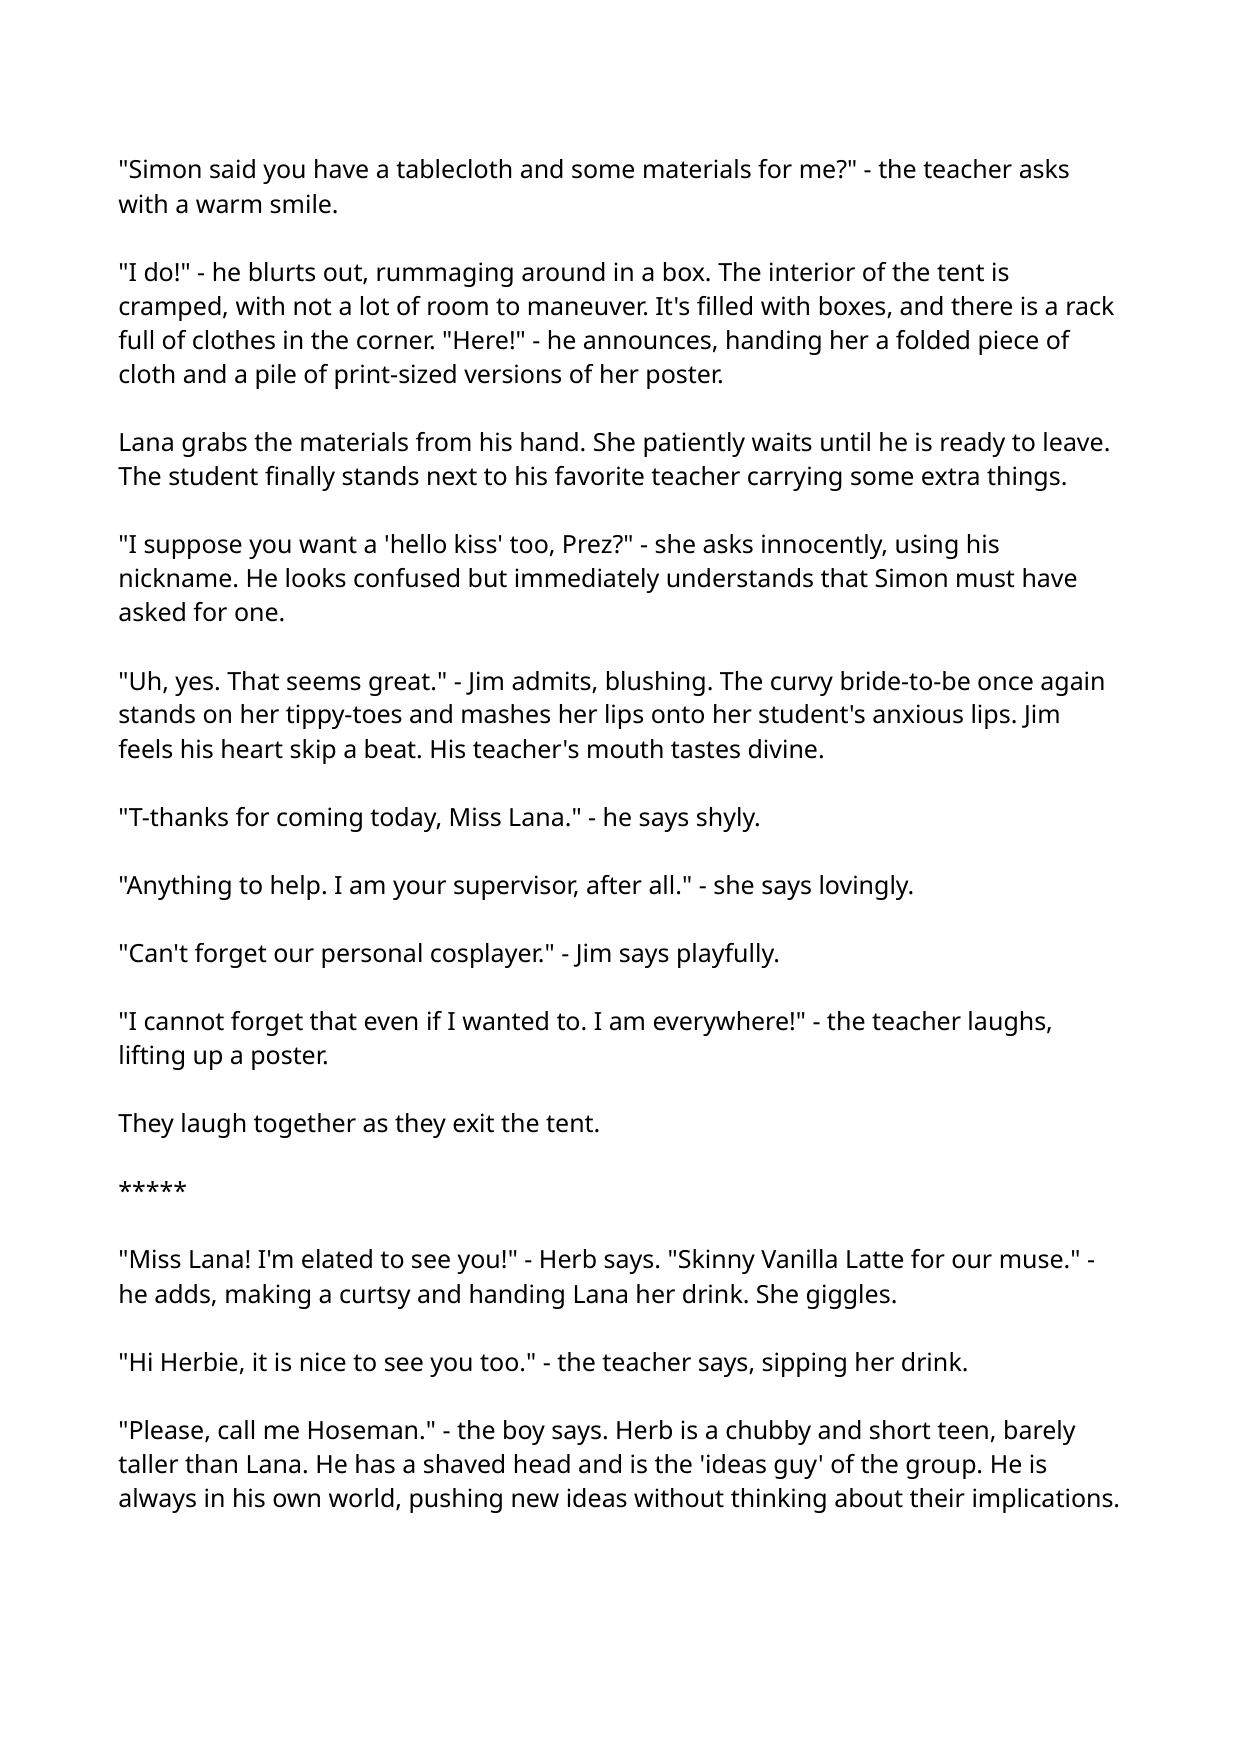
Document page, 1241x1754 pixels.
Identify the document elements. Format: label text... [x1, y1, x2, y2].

text "I do!" - he blurts out, rummaging around in a box. The interior of the tent is cramped, with not a lot of room to maneuver. It's filled with boxes, and there is a rack full of clothes in the corner. "Here!" - he announces, handing her a folded piece of cloth and a pile of print-sized versions of her poster. [118, 254, 1122, 391]
text "Hi Herbie, it is nice to see you too." - the teacher says, sipping her drink. [118, 1344, 1122, 1378]
text "Uh, yes. That seems great." - Jim admits, blushing. The curvy bride-to-be once again stands on her tippy-toes and mashes her lips onto her student's anxious lips. Jim feels his heart skip a beat. His teacher's mouth tastes divine. [118, 663, 1122, 765]
text "Please, call me Hoseman." - the boy says. Herb is a chubby and short teen, barely taller than Lana. He has a shaved head and is the 'ideas guy' of the group. He is always in his own world, pushing new ideas without thinking about their implications. [118, 1412, 1122, 1515]
text "Simon said you have a tablecloth and some materials for me?" - the teacher asks with a warm smile. [118, 152, 1122, 220]
text "Miss Lana! I'm elated to see you!" - Herb says. "Skinny Vanilla Latte for our muse." - he adds, making a curtsy and handing Lana her drink. She giggles. [118, 1242, 1122, 1310]
text Lana grabs the materials from his hand. She patiently waits until he is ready to leave. The student finally stands next to his favorite teacher carrying some extra things. [118, 425, 1122, 493]
text "I suppose you want a 'hello kiss' too, Prez?" - she asks innocently, using his nickname. He looks confused but immediately understands that Simon must have asked for one. [118, 527, 1122, 629]
text "Can't forget our personal cosplayer." - Jim says playfully. [118, 936, 1122, 970]
text "I cannot forget that even if I wanted to. I am everywhere!" - the teacher laughs, lifting up a poster. [118, 1004, 1122, 1072]
text ***** [118, 1174, 1122, 1208]
text "Anything to help. I am your supervisor, after all." - she says lovingly. [118, 867, 1122, 902]
text They laugh together as they exit the tent. [118, 1106, 1122, 1140]
text "T-thanks for coming today, Miss Lana." - he says shyly. [118, 799, 1122, 833]
